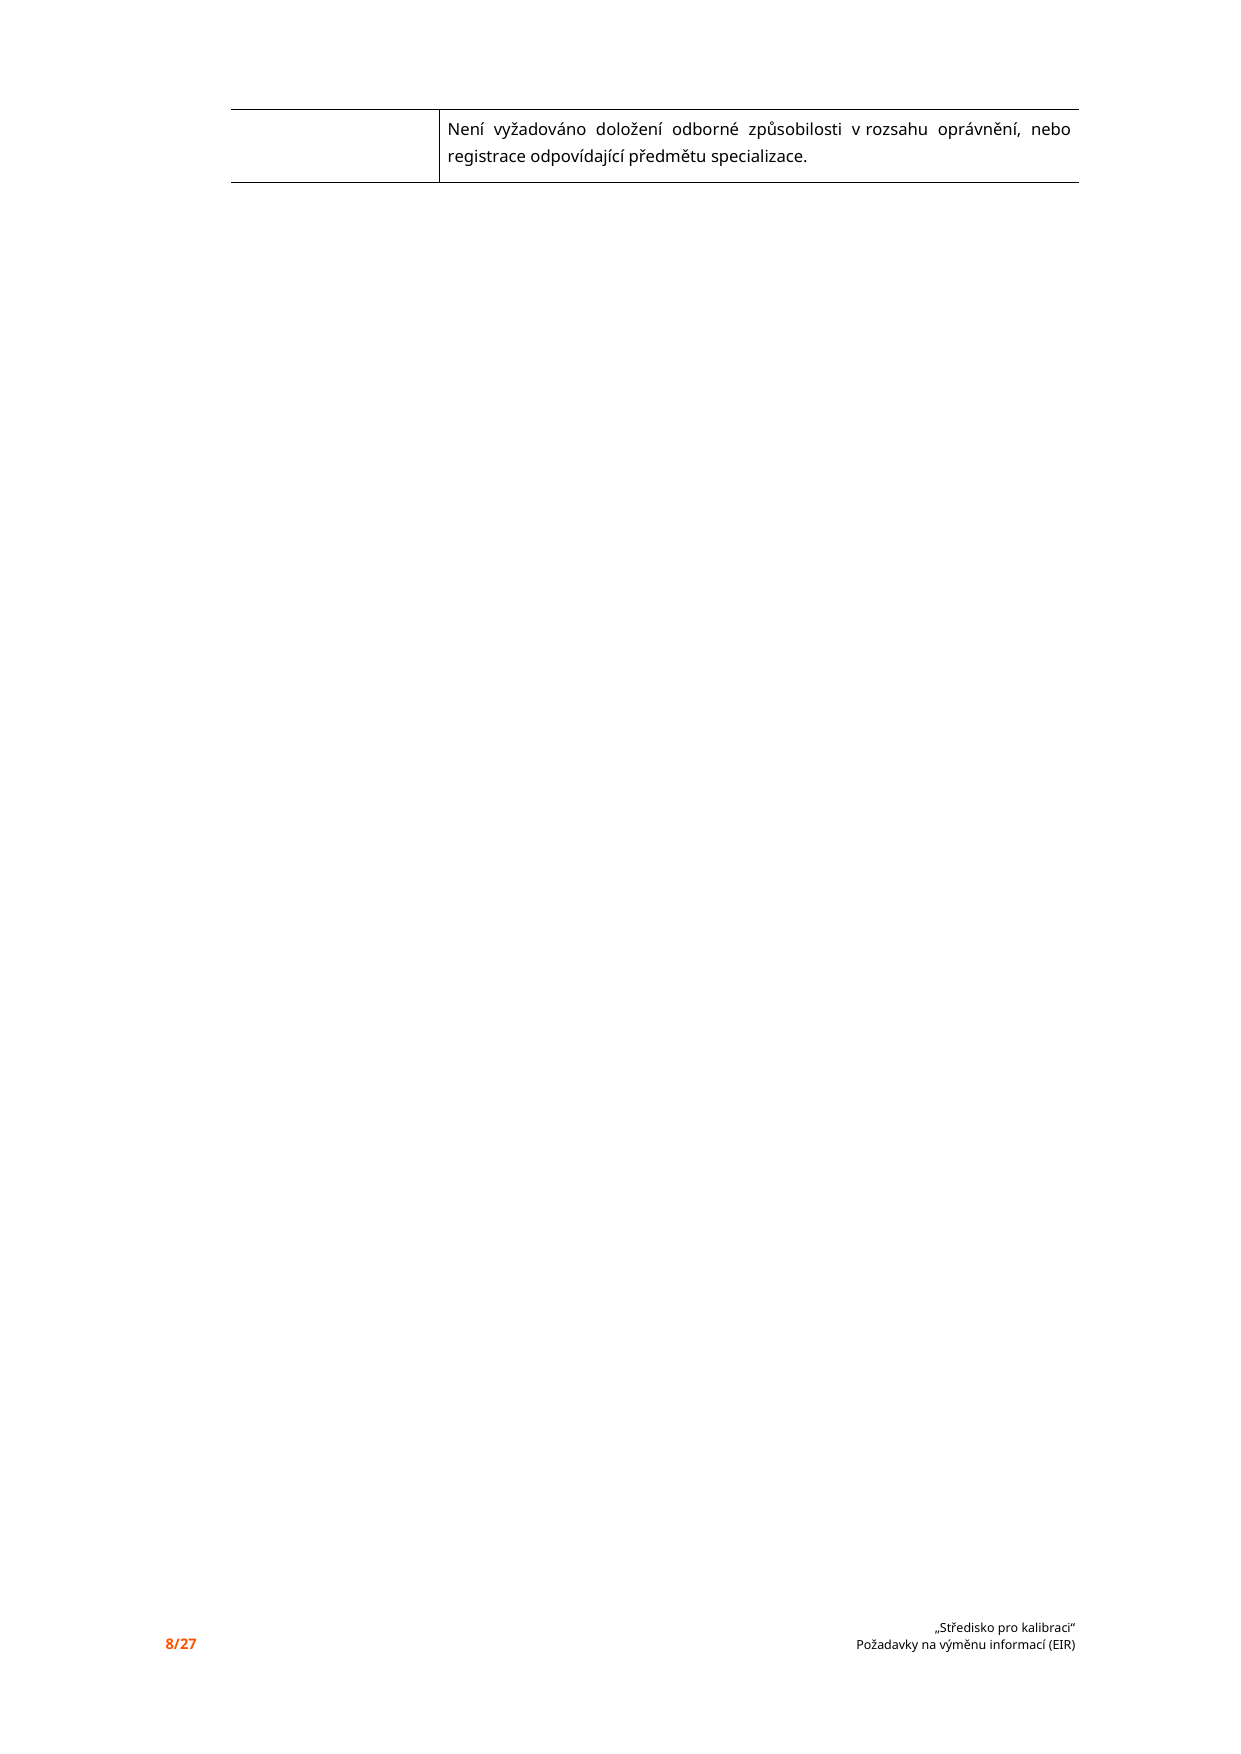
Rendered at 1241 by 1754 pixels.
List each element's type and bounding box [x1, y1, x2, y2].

table_cell [440, 110, 1079, 182]
table_cell [231, 110, 439, 182]
